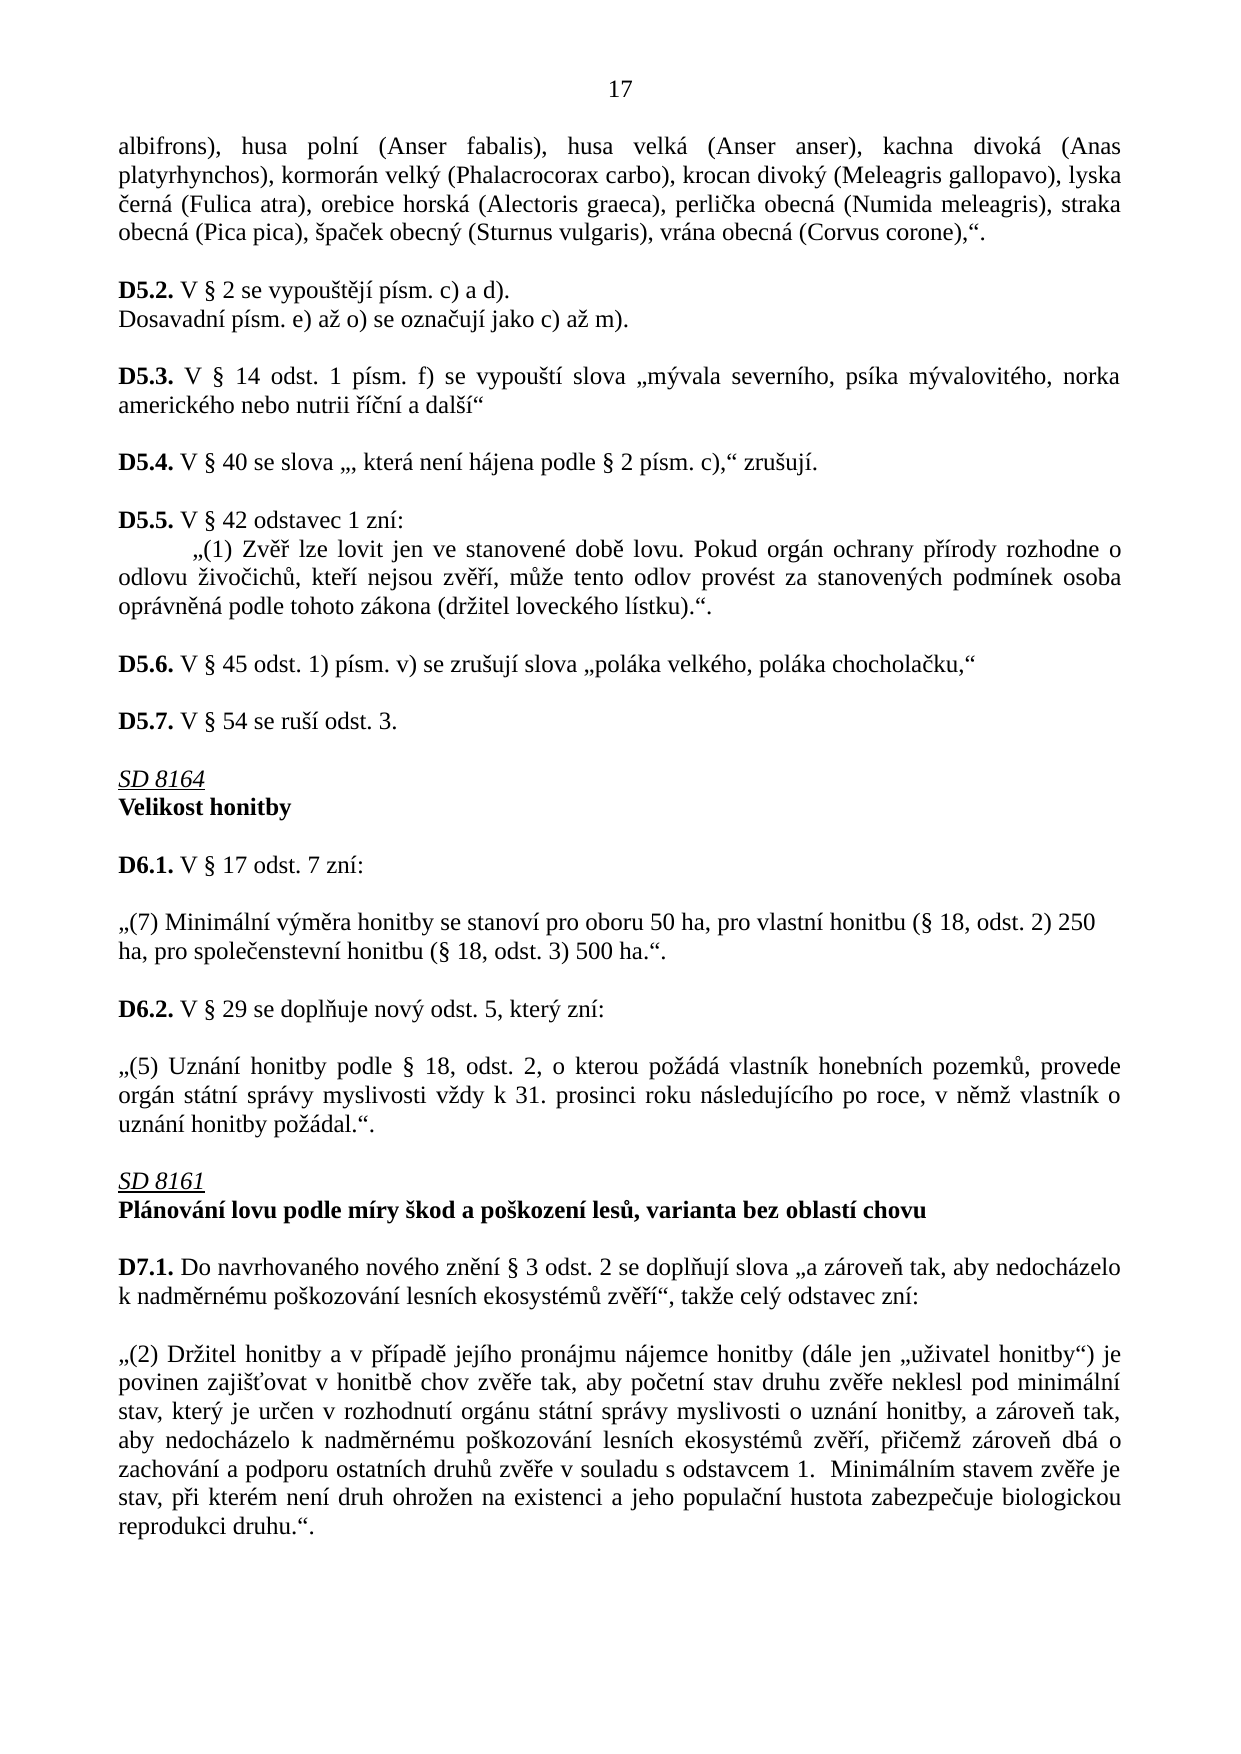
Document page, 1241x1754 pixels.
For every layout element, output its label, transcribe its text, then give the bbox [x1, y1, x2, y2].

text SD 8164 [118, 764, 1122, 792]
text D5.4. V § 40 se slova „, která není hájena podle § 2 písm. c),“ zrušují. [118, 447, 1122, 476]
text D5.7. V § 54 se ruší odst. 3. [118, 706, 1122, 735]
text Dosavadní písm. e) až o) se označují jako c) až m). [118, 304, 1122, 332]
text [118, 131, 1122, 246]
text Plánování lovu podle míry škod a poškození lesů, varianta bez oblastí chovu [118, 1195, 1122, 1224]
text SD 8161 [118, 1166, 1122, 1195]
text D6.1. V § 17 odst. 7 zní: [118, 850, 1122, 879]
text D5.5. V § 42 odstavec 1 zní: [118, 505, 1122, 534]
text „(2) Držitel honitby a v případě jejího pronájmu nájemce honitby (dále jen „uživatel honitby“) je povinen zajišťovat v honitbě chov zvěře tak, aby početní stav druhu zvěře neklesl pod minimální stav, který je určen v rozhodnutí orgánu státní správy myslivosti o uznání honitby, a zároveň tak, aby nedocházelo k nadměrnému poškozování lesních ekosystémů zvěří, přičemž zároveň dbá o zachování a podporu ostatních druhů zvěře v souladu s odstavcem 1. Minimálním stavem zvěře je stav, při kterém není druh ohrožen na existenci a jeho populační hustota zabezpečuje biologickou reprodukci druhu.“. [118, 1339, 1122, 1540]
text D5.2. V § 2 se vypouštějí písm. c) a d). [118, 275, 1122, 304]
text „(7) Minimální výměra honitby se stanoví pro oboru 50 ha, pro vlastní honitbu (§ 18, odst. 2) 250 ha, pro společenstevní honitbu (§ 18, odst. 3) 500 ha.“. [118, 907, 1122, 965]
text D5.3. V § 14 odst. 1 písm. f) se vypouští slova „mývala severního, psíka mývalovitého, norka amerického nebo nutrii říční a další“ [118, 361, 1122, 419]
text „(5) Uznání honitby podle § 18, odst. 2, o kterou požádá vlastník honebních pozemků, provede orgán státní správy myslivosti vždy k 31. prosinci roku následujícího po roce, v němž vlastník o uznání honitby požádal.“. [118, 1051, 1122, 1137]
text D7.1. Do navrhovaného nového znění § 3 odst. 2 se doplňují slova „a zároveň tak, aby nedocházelo k nadměrnému poškozování lesních ekosystémů zvěří“, takže celý odstavec zní: [118, 1252, 1122, 1310]
text Velikost honitby [118, 792, 1122, 821]
text D6.2. V § 29 se doplňuje nový odst. 5, který zní: [118, 994, 1122, 1022]
text „(1) Zvěř lze lovit jen ve stanovené době lovu. Pokud orgán ochrany přírody rozhodne o odlovu živočichů, kteří nejsou zvěří, může tento odlov provést za stanovených podmínek osoba oprávněná podle tohoto zákona (držitel loveckého lístku).“. [118, 534, 1122, 620]
text D5.6. V § 45 odst. 1) písm. v) se zrušují slova „poláka velkého, poláka chocholačku,“ [118, 649, 1122, 677]
